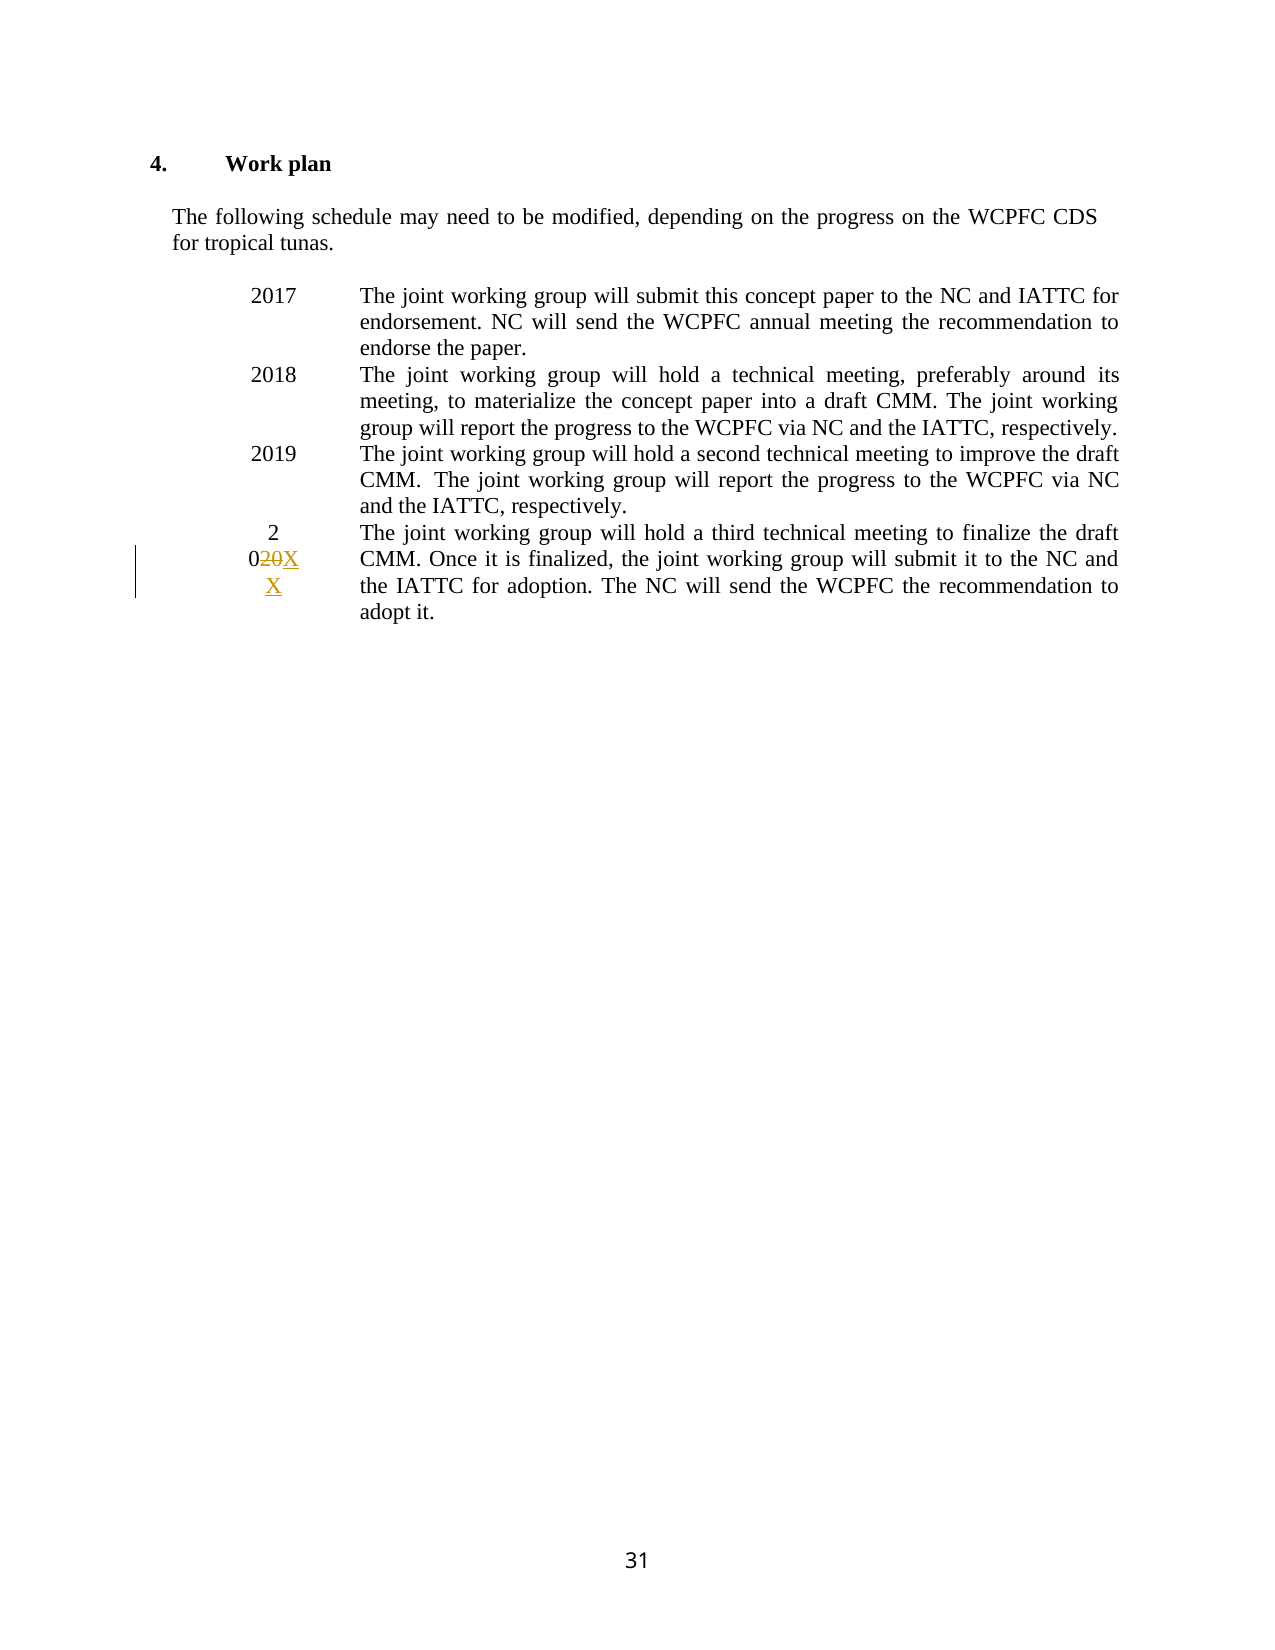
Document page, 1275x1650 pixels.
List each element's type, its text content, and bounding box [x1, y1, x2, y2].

table_header 2017 [228, 282, 329, 361]
list Work plan [150, 150, 1125, 176]
table_cell The joint working group will hold a third technical meeting to finalize the draft CMM. Once it is finalized, the joint working group will submit it to the NC and the IATTC for adoption. The NC will send the WCPFC the recommendation to adopt it. [329, 519, 1141, 624]
table_cell The joint working group will hold a second technical meeting to improve the draft CMM. The joint working group will report the progress to the WCPFC via NC and the IATTC, respectively. [329, 440, 1141, 519]
table_header The joint working group will submit this concept paper to the NC and IATTC for endorsement. NC will send the WCPFC annual meeting the recommendation to endorse the paper. [329, 282, 1141, 361]
table_cell 2018 [228, 361, 329, 440]
table_cell The joint working group will hold a technical meeting, preferably around its meeting, to materialize the concept paper into a draft CMM. The joint working group will report the progress to the WCPFC via NC and the IATTC, respectively. [329, 361, 1141, 440]
text The following schedule may need to be modified, depending on the progress on the WCPFC CDS for tropical tunas. [172, 203, 1099, 255]
table_cell 20 [228, 519, 329, 624]
table_cell 2019 [228, 440, 329, 519]
